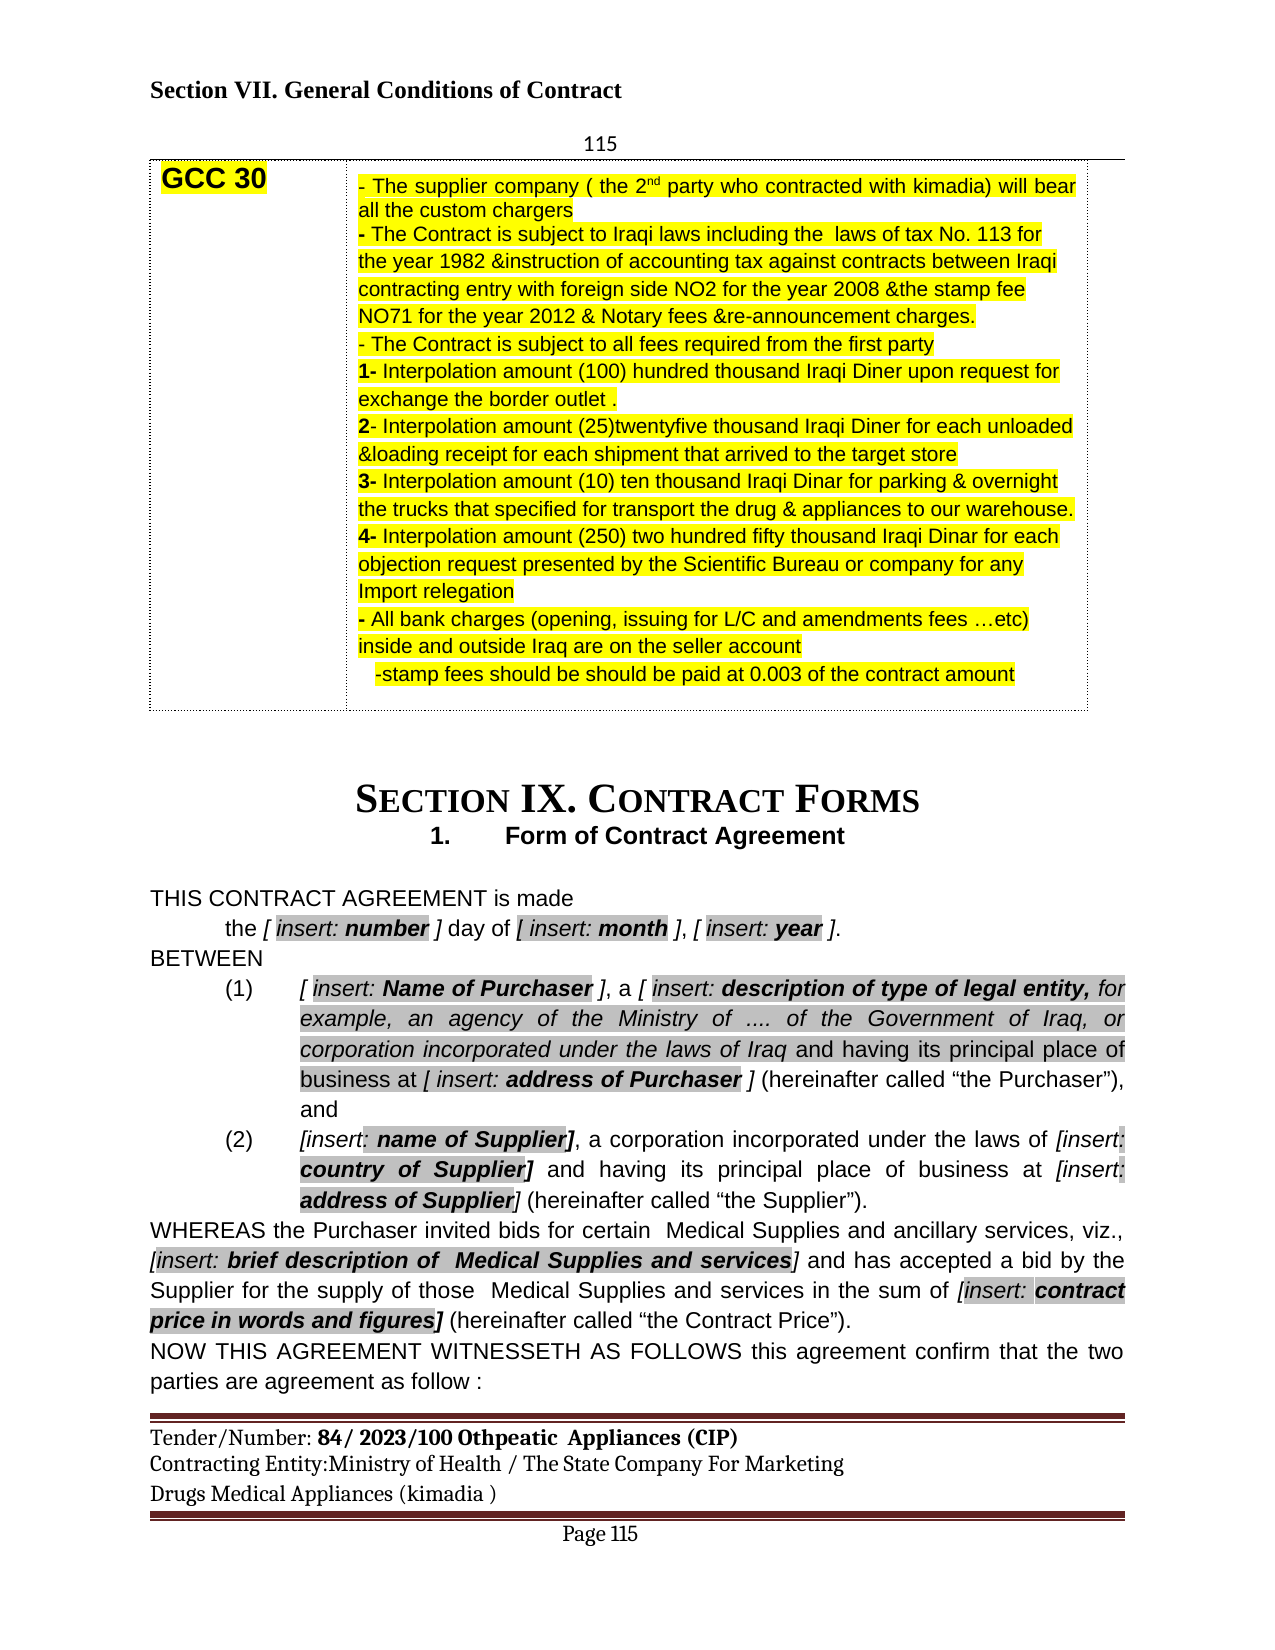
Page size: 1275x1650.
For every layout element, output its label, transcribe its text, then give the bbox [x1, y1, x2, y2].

text THIS CONTRACT AGREEMENT is made [150, 884, 1125, 911]
text (1) [ insert: Name of Purchaser ], a [ insert: description of type of legal entity, for example, an agency of the Ministry of .... of the Government of Iraq, or corporation incorporated under the laws of Iraq and having its principal place of business at [ insert: address of Purchaser ] (hereinafter called “the Purchaser”), and [225, 975, 1125, 1122]
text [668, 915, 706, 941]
text (2) [insert: name of Supplier], a corporation incorporated under the laws of [insert: country of Supplier] and having its principal place of business at [insert: address of Supplier] (hereinafter called “the Supplier”). [225, 1126, 1125, 1213]
subtitle Section IX. Contract Forms [150, 773, 1125, 821]
text NOW THIS AGREEMENT WITNESSETH AS FOLLOWS this agreement confirm that the two parties are agreement as follow : [150, 1338, 1125, 1394]
table_cell GCC 30 [150, 160, 347, 710]
table_cell - The supplier company ( the 2nd party who contracted with kimadia) will bear all the custom chargers - The Contract is subject to Iraqi laws including the laws of tax No. 113 for the year 1982 &instruction of accounting tax against contracts between Iraqi contracting entry with foreign side NO2 for the year 2008 &the stamp fee NO71 for the year 2012 & Notary fees &re-announcement charges. - The Contract is subject to all fees required from the first party 1- Interpolation amount (100) hundred thousand Iraqi Diner upon request for exchange the border outlet . 2- Interpolation amount (25)twentyfive thousand Iraqi Diner for each unloaded &loading receipt for each shipment that arrived to the target store 3- Interpolation amount (10) ten thousand Iraqi Dinar for parking & overnight the trucks that specified for transport the drug & appliances to our warehouse. 4- Interpolation amount (250) two hundred fifty thousand Iraqi Dinar for each objection request presented by the Scientific Bureau or company for any Import relegation - All bank charges (opening, issuing for L/C and amendments fees …etc) inside and outside Iraq are on the seller account -stamp fees should be should be paid at 0.003 of the contract amount [347, 160, 1087, 710]
text the [ insert: number ] day of [ insert: month ], [ insert: year ]. [822, 915, 1125, 941]
text 1. Form of Contract Agreement [150, 821, 1125, 850]
text WHEREAS the Purchaser invited bids for certain Medical Supplies and ancillary services, viz., [insert: brief description of Medical Supplies and services] and has accepted a bid by the Supplier for the supply of those Medical Supplies and services in the sum of [insert: contract price in words and figures] (hereinafter called “the Contract Price”). [150, 1217, 1125, 1334]
text BETWEEN [150, 945, 1125, 971]
